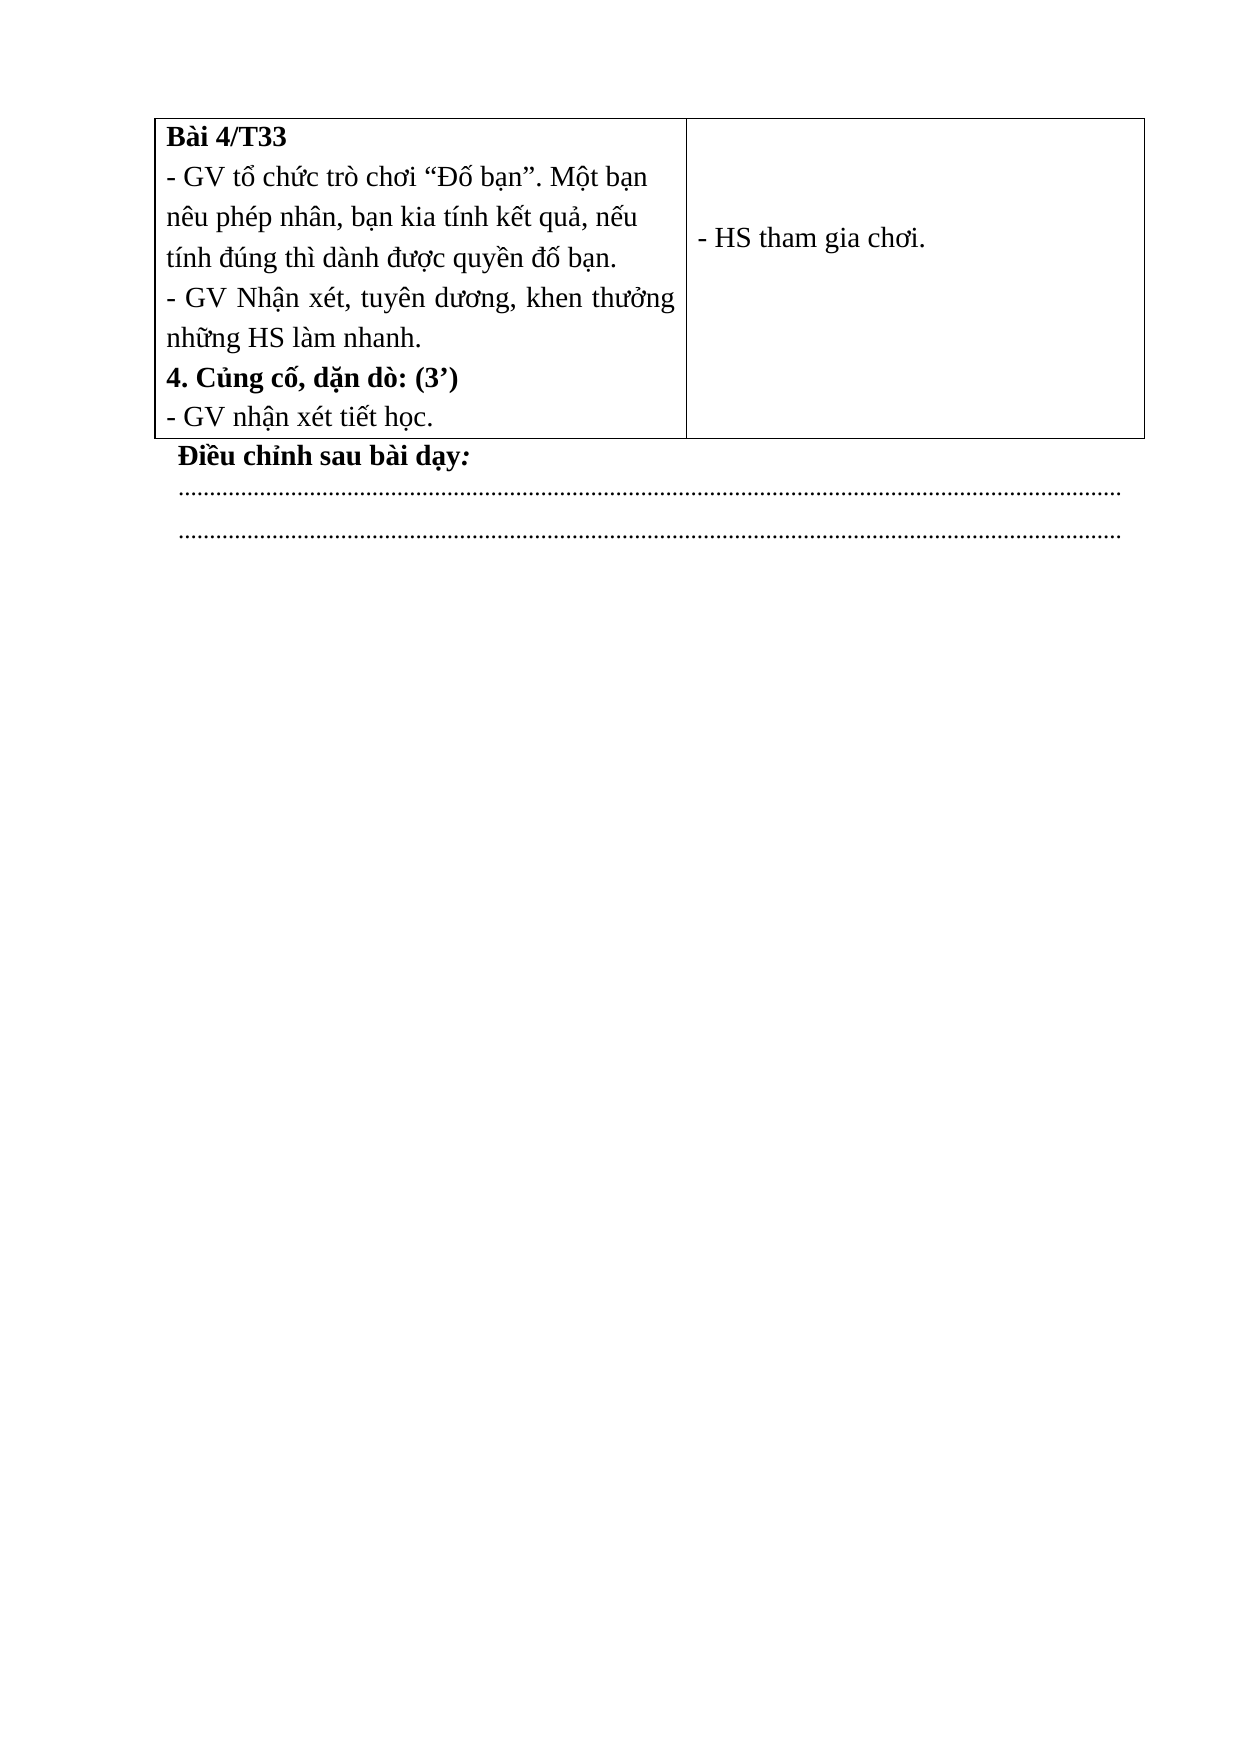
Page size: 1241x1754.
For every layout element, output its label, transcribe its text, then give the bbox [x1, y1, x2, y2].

text Điều chỉnh sau bài dạy: [177, 439, 1122, 472]
text .............................................................................................................................................................................................................................................................................................................. [177, 472, 1122, 544]
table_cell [687, 119, 1144, 437]
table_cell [156, 119, 686, 437]
